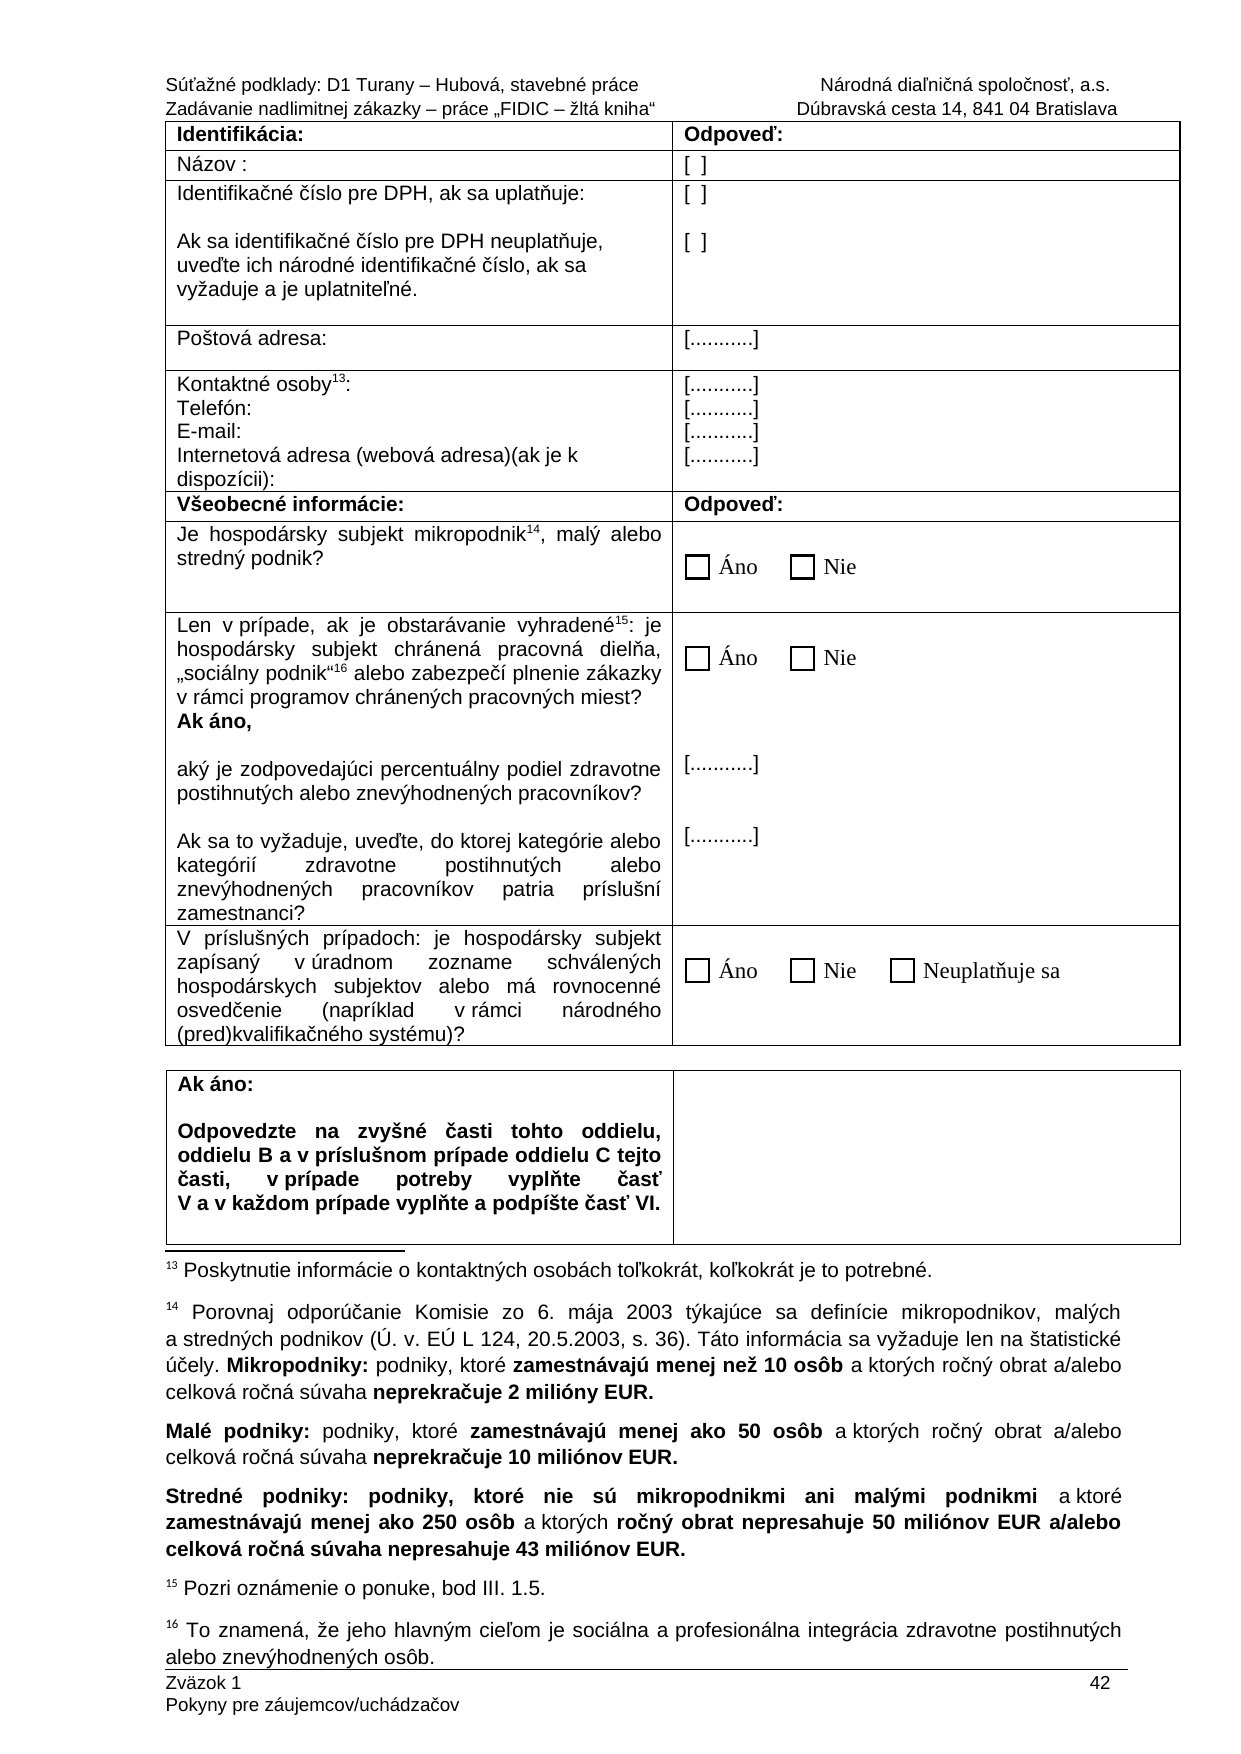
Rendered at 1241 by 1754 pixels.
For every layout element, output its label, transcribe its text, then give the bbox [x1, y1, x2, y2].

table_cell [...........] [...........] [...........] [...........] [673, 371, 1179, 491]
table_header Identifikácia: [166, 122, 672, 150]
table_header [674, 1071, 1180, 1243]
table_cell Všeobecné informácie: [166, 492, 672, 521]
table_cell [...........] [...........] [673, 613, 1179, 924]
table_cell [673, 522, 1179, 612]
table_header Odpoveď: [673, 122, 1179, 150]
table_cell Kontaktné osoby: Telefón: E-mail: Internetová adresa (webová adresa)(ak je k dispozícii): [166, 371, 672, 491]
table_cell Názov : [166, 151, 672, 180]
table_cell Identifikačné číslo pre DPH, ak sa uplatňuje: Ak sa identifikačné číslo pre DPH neuplatňuje, uveďte ich národné identifikačné číslo, ak sa vyžaduje a je uplatniteľné. [166, 181, 672, 325]
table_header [167, 1071, 673, 1243]
table_cell Poštová adresa: [166, 326, 672, 370]
table_cell [ ] [673, 151, 1179, 180]
table_cell [673, 926, 1179, 1045]
table_cell Len v prípade, ak je obstarávanie vyhradené: je hospodársky subjekt chránená pracovná dielňa, „sociálny podnik“ alebo zabezpečí plnenie zákazky v rámci programov chránených pracovných miest? Ak áno, aký je zodpovedajúci percentuálny podiel zdravotne postihnutých alebo znevýhodnených pracovníkov? Ak sa to vyžaduje, uveďte, do ktorej kategórie alebo kategórií zdravotne postihnutých alebo znevýhodnených pracovníkov patria príslušní zamestnanci? [166, 613, 672, 924]
table_cell [...........] [673, 326, 1179, 370]
table_cell Odpoveď: [673, 492, 1179, 521]
table_cell [ ] [ ] [673, 181, 1179, 325]
table_cell Je hospodársky subjekt mikropodnik, malý alebo stredný podnik? [166, 522, 672, 612]
table_cell V príslušných prípadoch: je hospodársky subjekt zapísaný v úradnom zozname schválených hospodárskych subjektov alebo má rovnocenné osvedčenie (napríklad v rámci národného (pred)kvalifikačného systému)? [166, 926, 672, 1045]
